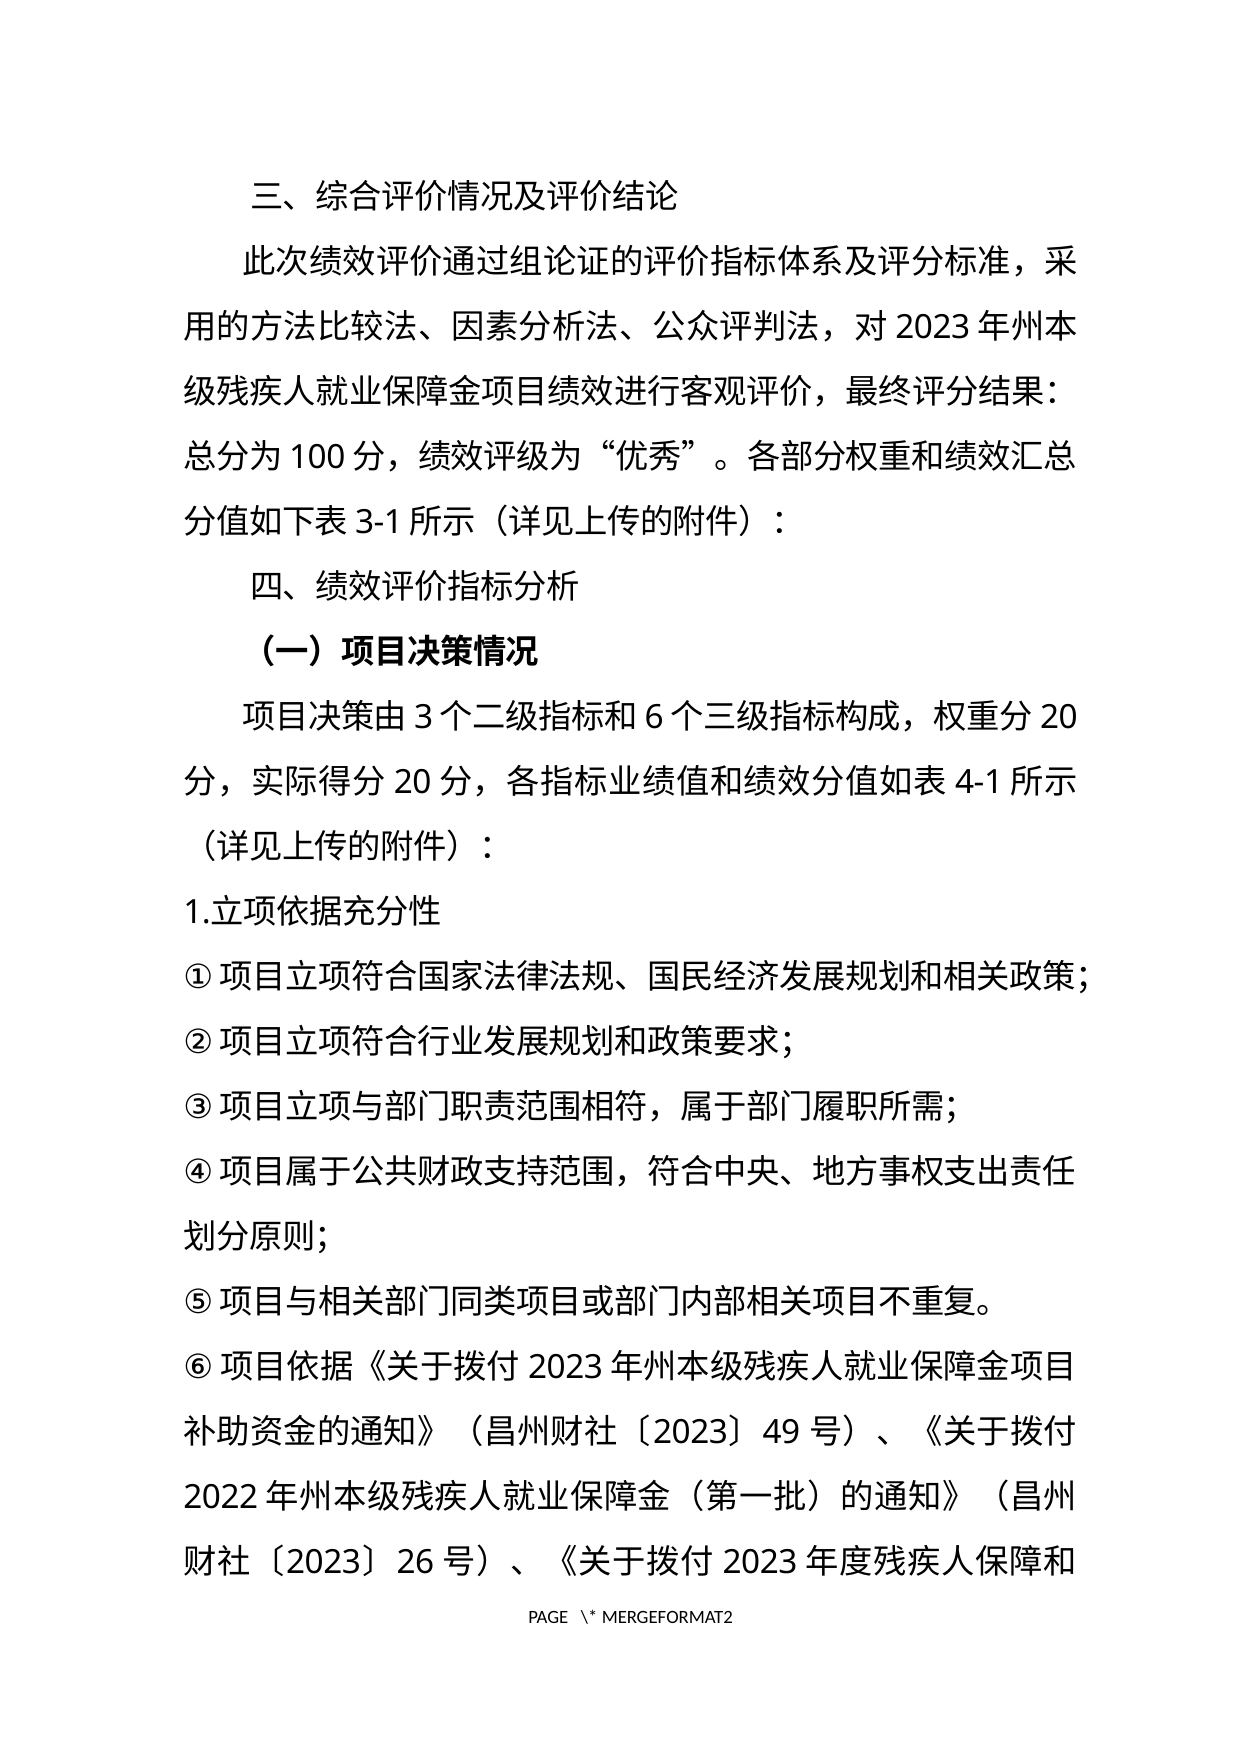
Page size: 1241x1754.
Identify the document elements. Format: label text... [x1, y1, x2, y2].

text 四、绩效评价指标分析 [183, 552, 1078, 617]
text （一）项目决策情况 [183, 617, 1078, 682]
text 此次绩效评价通过组论证的评价指标体系及评分标准，采用的方法比较法、因素分析法、公众评判法，对2023年州本级残疾人就业保障金项目绩效进行客观评价，最终评分结果：总分为100分，绩效评级为“优秀”。各部分权重和绩效汇总分值如下表3-1所示（详见上传的附件）： [183, 227, 1078, 552]
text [183, 682, 1078, 1592]
text 三、综合评价情况及评价结论 [183, 162, 1078, 227]
